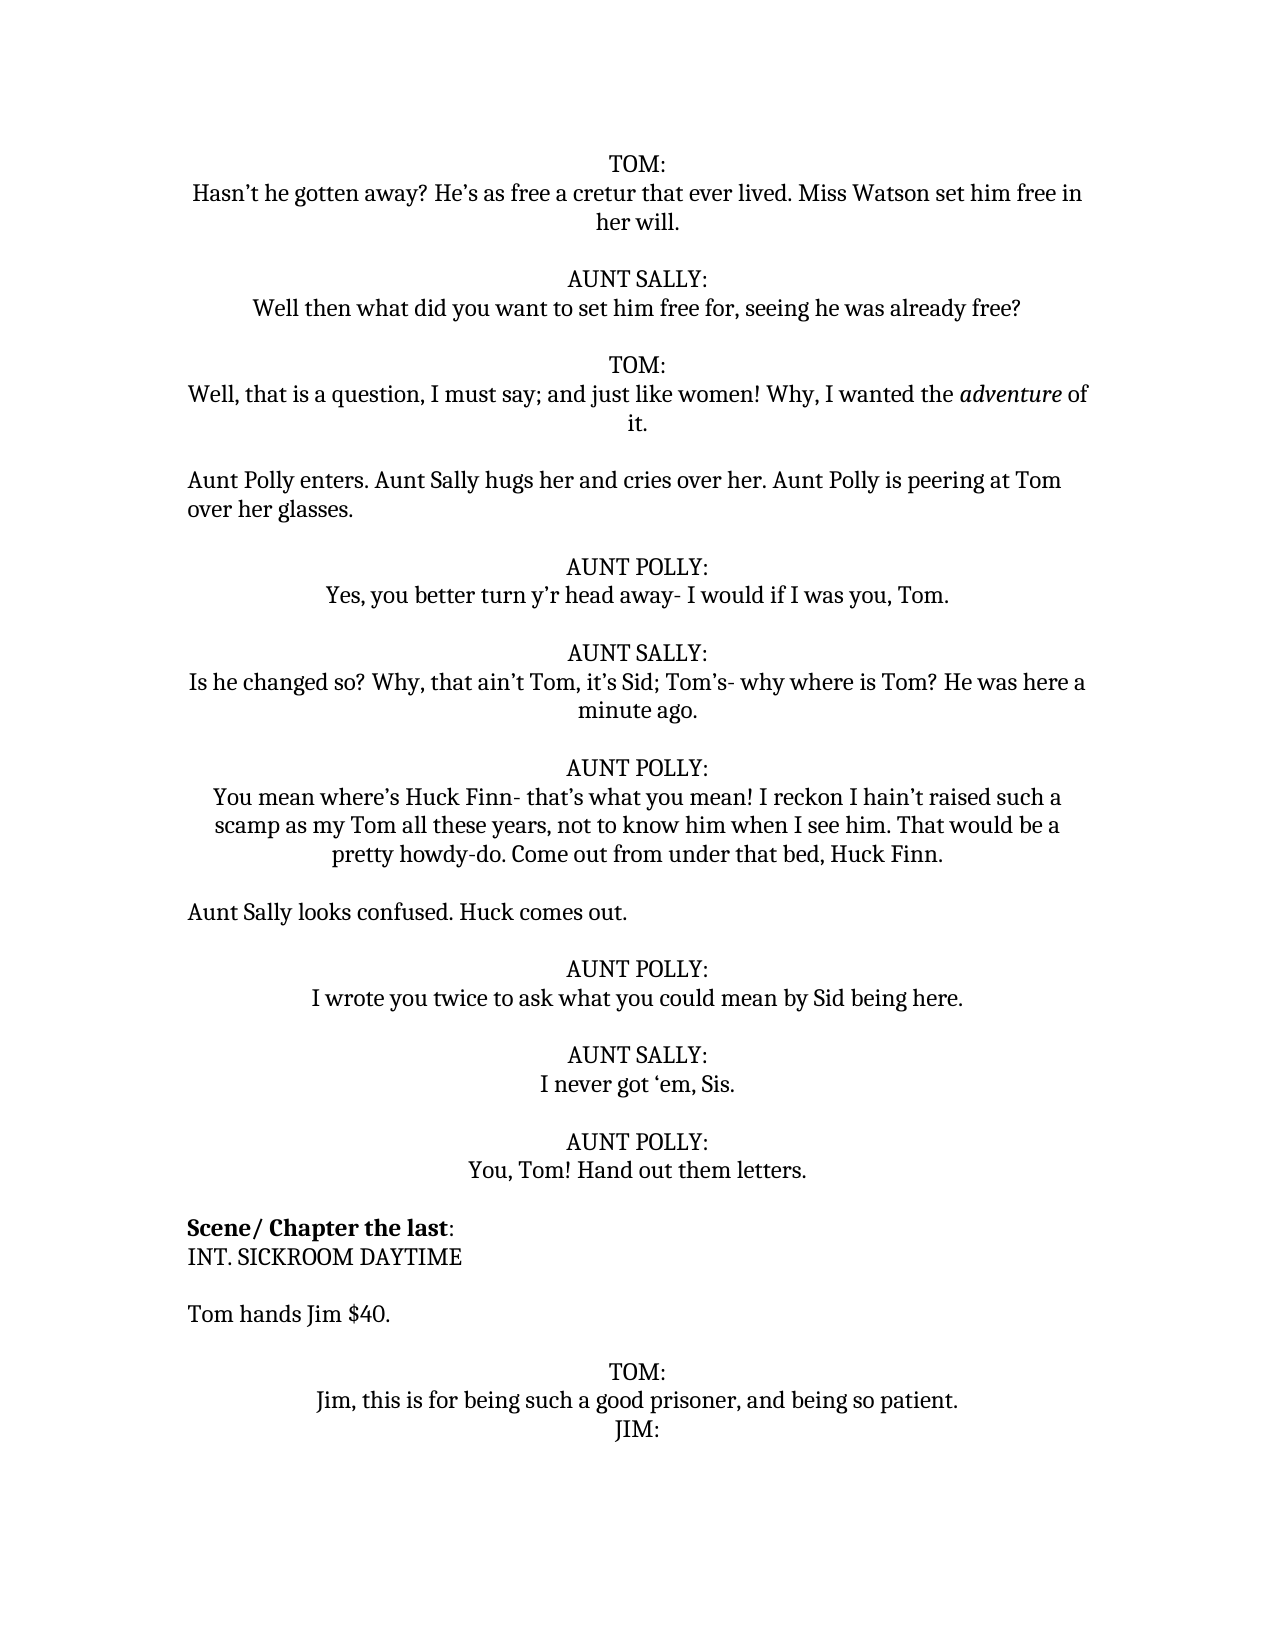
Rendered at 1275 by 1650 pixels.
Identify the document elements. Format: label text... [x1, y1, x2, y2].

text I wrote you twice to ask what you could mean by Sid being here. [187, 984, 1087, 1012]
text Jim, this is for being such a good prisoner, and being so patient. [187, 1386, 1087, 1415]
text TOM: [187, 150, 1087, 179]
text AUNT SALLY: [187, 639, 1087, 667]
text Yes, you better turn y’r head away- I would if I was you, Tom. [187, 581, 1087, 610]
text Well, that is a question, I must say; and just like women! Why, I wanted the adventure of it. [187, 380, 1087, 437]
text Aunt Sally looks confused. Huck comes out. [187, 897, 1087, 926]
text Hasn’t he gotten away? He’s as free a cretur that ever lived. Miss Watson set him free in her will. [187, 179, 1087, 236]
text AUNT POLLY: [187, 754, 1087, 782]
text Tom hands Jim $40. [187, 1300, 1087, 1329]
text Aunt Polly enters. Aunt Sally hugs her and cries over her. Aunt Polly is peering at Tom over her glasses. [187, 466, 1087, 524]
text You mean where’s Huck Finn- that’s what you mean! I reckon I hain’t raised such a scamp as my Tom all these years, not to know him when I see him. That would be a pretty howdy-do. Come out from under that bed, Huck Finn. [187, 782, 1087, 869]
text Scene/ Chapter the last: [187, 1214, 1087, 1242]
text INT. SICKROOM DAYTIME [187, 1242, 1087, 1271]
text TOM: [187, 1357, 1087, 1386]
text AUNT POLLY: [187, 1127, 1087, 1156]
text JIM: [187, 1415, 1087, 1444]
text AUNT POLLY: [187, 955, 1087, 984]
text AUNT SALLY: [187, 1041, 1087, 1070]
text I never got ‘em, Sis. [187, 1070, 1087, 1099]
text You, Tom! Hand out them letters. [187, 1156, 1087, 1185]
text Is he changed so? Why, that ain’t Tom, it’s Sid; Tom’s- why where is Tom? He was here a minute ago. [187, 667, 1087, 725]
text Well then what did you want to set him free for, seeing he was already free? [187, 294, 1087, 322]
text TOM: [187, 351, 1087, 380]
text AUNT POLLY: [187, 552, 1087, 581]
text AUNT SALLY: [187, 265, 1087, 294]
